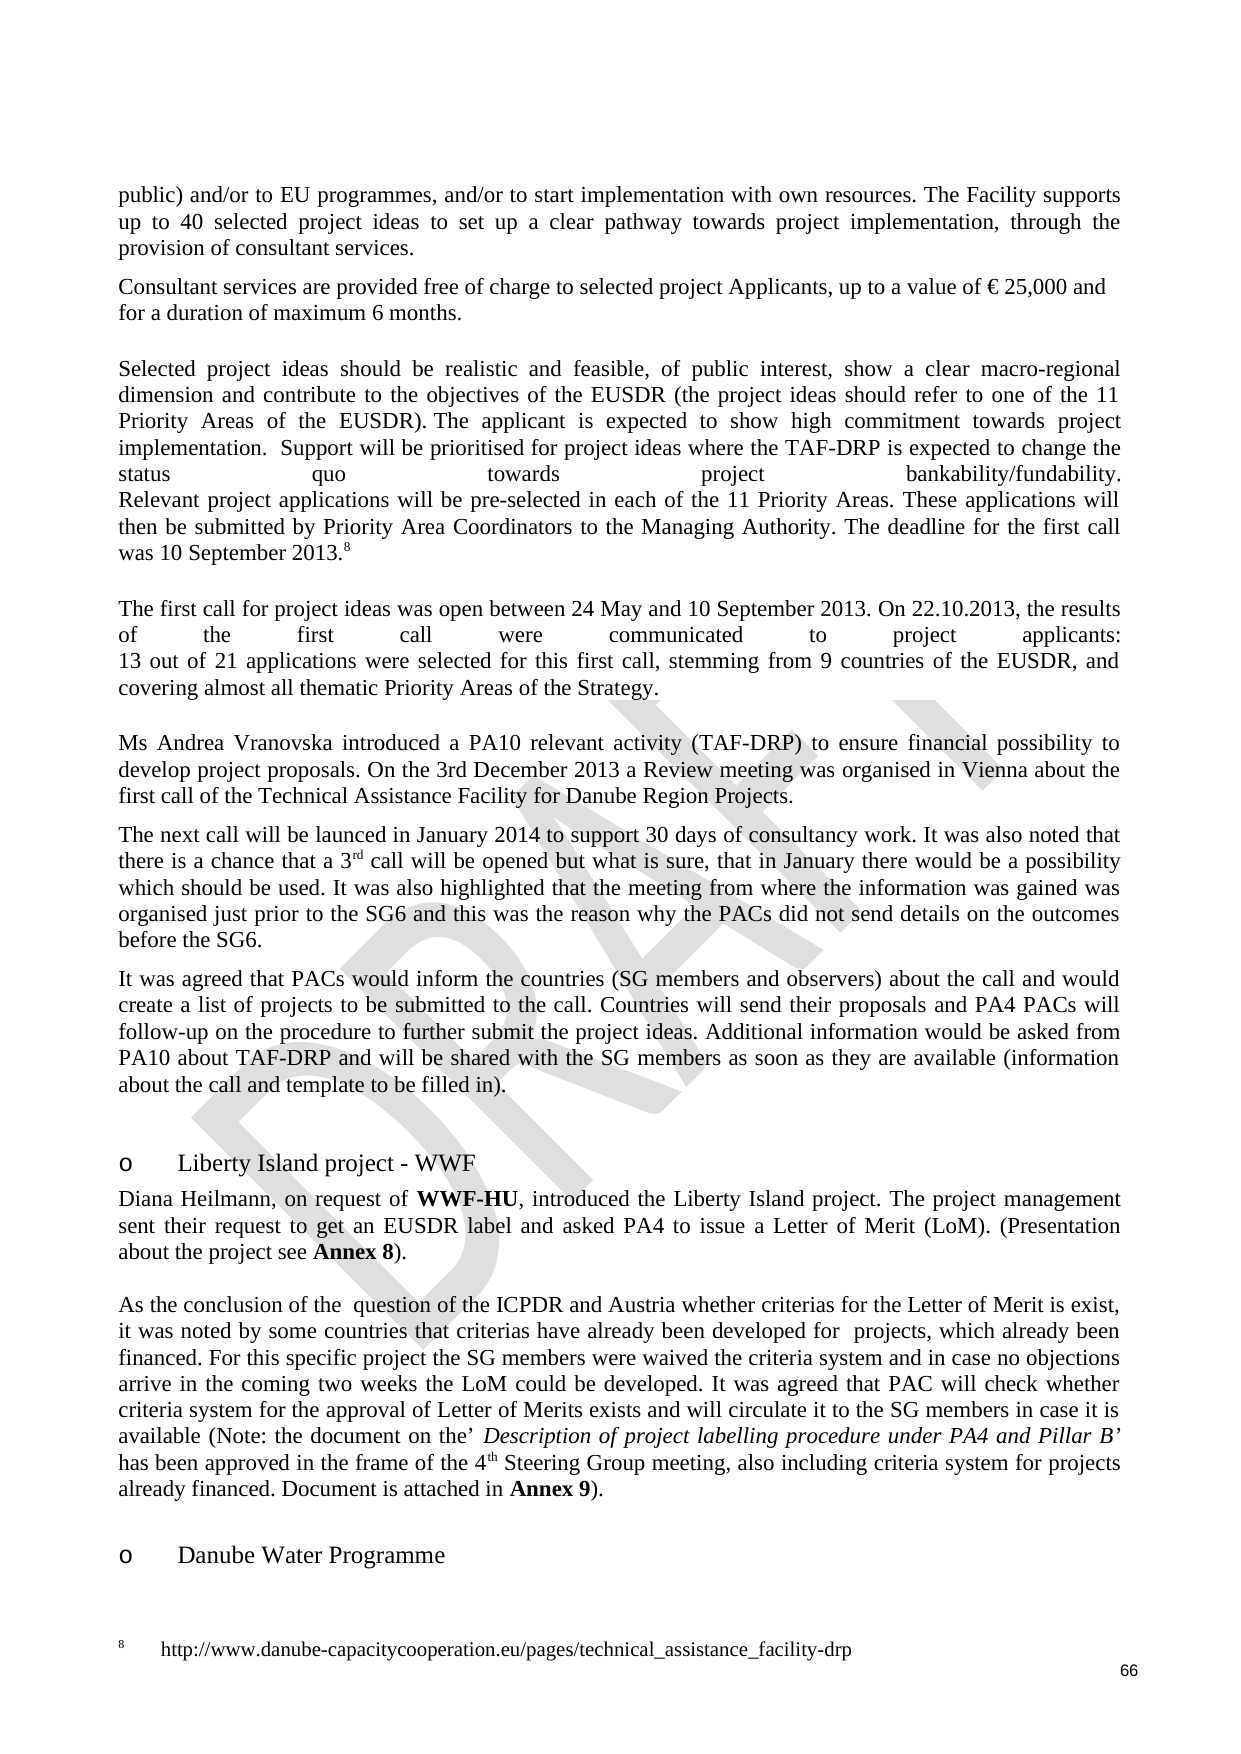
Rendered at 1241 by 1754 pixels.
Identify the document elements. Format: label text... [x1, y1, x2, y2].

text Consultant services are provided free of charge to selected project Applicants, up to a value of € 25,000 and for a duration of maximum 6 months. [118, 273, 1122, 326]
text It was agreed that PACs would inform the countries (SG members and observers) about the call and would create a list of projects to be submitted to the call. Countries will send their proposals and PA4 PACs will follow-up on the procedure to further submit the project ideas. Additional information would be asked from PA10 about TAF-DRP and will be shared with the SG members as soon as they are available (information about the call and template to be filled in). [118, 965, 1122, 1097]
list project - WWF [118, 1148, 1122, 1179]
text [118, 181, 1122, 260]
text The first call for project ideas was open between 24 May and 10 September 2013. On 22.10.2013, the results of the first call were communicated to project applicants: 13 out of 21 applications were selected for this first call, stemming from 9 countries of the EUSDR, and covering almost all thematic Priority Areas of the Strategy. [118, 595, 1122, 700]
text Selected project ideas should be realistic and feasible, of public interest, show a clear macro-regional dimension and contribute to the objectives of the EUSDR (the project ideas should refer to one of the 11 Priority Areas of the EUSDR). The applicant is expected to show high commitment towards project implementation. Support will be prioritised for project ideas where the TAF-DRP is expected to change the status quo towards project bankability/fundability. Relevant project applications will be pre-selected in each of the 11 Priority Areas. These applications will then be submitted by Priority Area Coordinators to the Managing Authority. The deadline for the first call was 10 September 2013. [118, 355, 1122, 566]
text The next call will be launced in January 2014 to support 30 days of consultancy work. It was also noted that there is a chance that a 3rd call will be opened but what is sure, that in January there would be a possibility which should be used. It was also highlighted that the meeting from where the information was gained was organised just prior to the SG6 and this was the reason why the PACs did not send details on the outcomes before the SG6. [118, 821, 1122, 953]
text Diana Heilmann, on request of WWF-HU, introduced the project. The project management sent their request to get an EUSDR label and asked PA4 to issue a Letter of Merit (LoM). (Presentation about the project see Annex 8). [118, 1185, 1122, 1264]
list Water Programme [118, 1541, 1122, 1571]
text Ms Andrea Vranovska introduced a PA10 relevant activity (TAF-DRP) to ensure financial possibility to develop project proposals. On the 3rd December Review meeting was organised in about the first call of the Technical Assistance Facility for Danube Region Projects. [118, 729, 1122, 808]
text As the conclusion of the question of the ICPDR and Austria whether criterias for the Letter of Merit is exist, it was noted by some countries that criterias have already been developed for projects, which already been financed. For this specific project the SG members were waived the criteria system and in case no objections arrive in the coming two weeks the LoM could be developed. It was agreed that PAC will check whether criteria system for the approval of Letter of Merits exists and will circulate it to the SG members in case it is available (Note: the document on the’ Description of project labelling procedure under PA4 and Pillar B’ has been approved in the frame of the 4th Steering Group meeting, also including criteria system for projects already financed. Document is attached in Annex 9). [118, 1291, 1122, 1502]
